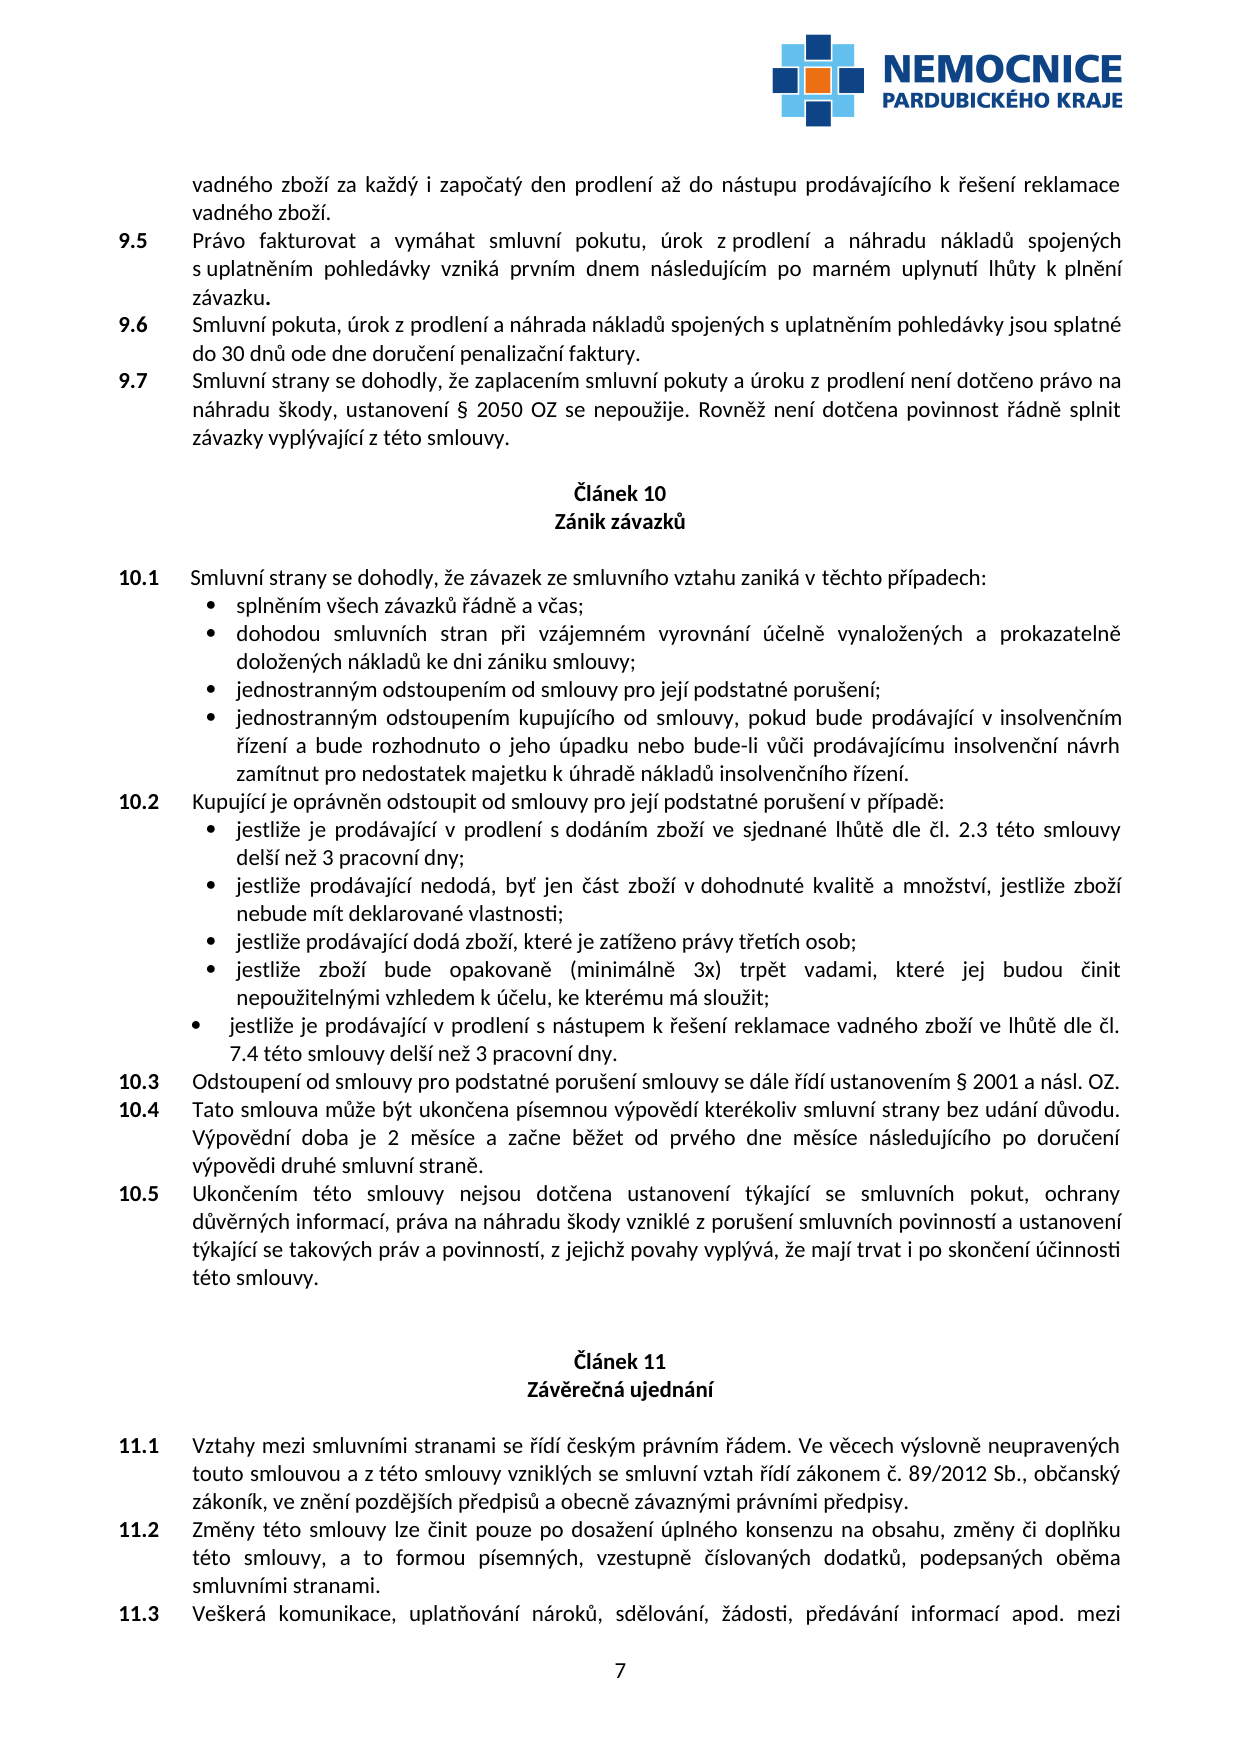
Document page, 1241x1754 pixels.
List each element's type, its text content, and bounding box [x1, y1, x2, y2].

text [118, 171, 1122, 227]
list jestliže zboží bude opakovaně (minimálně 3x) trpět vadami, které jej budou činit nepoužitelnými vzhledem k účelu, ke kterému má sloužit; [207, 955, 1122, 1011]
list jestliže je prodávající v prodlení s dodáním zboží ve sjednané lhůtě dle čl. 2.3 této smlouvy delší než 3 pracovní dny; [207, 815, 1122, 871]
text 10.5 Ukončením této smlouvy nejsou dotčena ustanovení týkající se smluvních pokut, ochrany důvěrných informací, práva na náhradu škody vzniklé z porušení smluvních povinností a ustanovení týkající se takových práv a povinností, z jejichž povahy vyplývá, že mají trvat i po skončení účinnosti této smlouvy. [118, 1179, 1122, 1291]
list dohodou smluvních stran při vzájemném vyrovnání účelně vynaložených a prokazatelně doložených nákladů ke dni zániku smlouvy; [207, 619, 1122, 675]
picture [771, 33, 1123, 128]
text Zánik závazků [118, 507, 1122, 535]
text 9.7 Smluvní strany se dohodly, že zaplacením smluvní pokuty a úroku z prodlení není dotčeno právo na náhradu škody, ustanovení § 2050 OZ se nepoužije. Rovněž není dotčena povinnost řádně splnit závazky vyplývající z této smlouvy. [118, 367, 1122, 451]
text Závěrečná ujednání [118, 1375, 1122, 1403]
list splněním všech závazků řádně a včas; [207, 591, 1122, 619]
list jednostranným odstoupením od smlouvy pro její podstatné porušení; [207, 675, 1122, 703]
text 10.3 Odstoupení od smlouvy pro podstatné porušení smlouvy se dále řídí ustanovením § 2001 a násl. OZ. [118, 1067, 1122, 1095]
list jestliže je prodávající v prodlení s nástupem k řešení reklamace vadného zboží ve lhůtě dle čl. 7.4 této smlouvy delší než 3 pracovní dny. [192, 1011, 1122, 1067]
text Článek 10 [118, 479, 1122, 507]
text 11.1 Vztahy mezi smluvními stranami se řídí českým právním řádem. Ve věcech výslovně neupravených touto smlouvou a z této smlouvy vzniklých se smluvní vztah řídí zákonem č. 89/2012 Sb., občanský zákoník, ve znění pozdějších předpisů a obecně závaznými právními předpisy. [118, 1431, 1122, 1516]
text 9.6 Smluvní pokuta, úrok z prodlení a náhrada nákladů spojených s uplatněním pohledávky jsou splatné do 30 dnů ode dne doručení penalizační faktury. [118, 311, 1122, 367]
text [118, 1599, 1122, 1628]
text 9.5 Právo fakturovat a vymáhat smluvní pokutu, úrok z prodlení a náhradu nákladů spojených s uplatněním pohledávky vzniká prvním dnem následujícím po marném uplynutí lhůty k plnění závazku. [118, 227, 1122, 311]
text Článek 11 [118, 1347, 1122, 1375]
list jestliže prodávající dodá zboží, které je zatíženo právy třetích osob; [207, 927, 1122, 955]
text 10.4 Tato smlouva může být ukončena písemnou výpovědí kterékoliv smluvní strany bez udání důvodu. Výpovědní doba je 2 měsíce a začne běžet od prvého dne měsíce následujícího po doručení výpovědi druhé smluvní straně. [118, 1095, 1122, 1179]
text 10.2 Kupující je oprávněn odstoupit od smlouvy pro její podstatné porušení v případě: [118, 787, 1122, 815]
list jednostranným odstoupením kupujícího od smlouvy, pokud bude prodávající v insolvenčním řízení a bude rozhodnuto o jeho úpadku nebo bude-li vůči prodávajícímu insolvenční návrh zamítnut pro nedostatek majetku k úhradě nákladů insolvenčního řízení. [207, 703, 1122, 787]
list jestliže prodávající nedodá, byť jen část zboží v dohodnuté kvalitě a množství, jestliže zboží nebude mít deklarované vlastnosti; [207, 871, 1122, 927]
text 10.1 Smluvní strany se dohodly, že závazek ze smluvního vztahu zaniká v těchto případech: [118, 563, 1122, 591]
text 11.2 Změny této smlouvy lze činit pouze po dosažení úplného konsenzu na obsahu, změny či doplňku této smlouvy, a to formou písemných, vzestupně číslovaných dodatků, podepsaných oběma smluvními stranami. [118, 1516, 1122, 1599]
